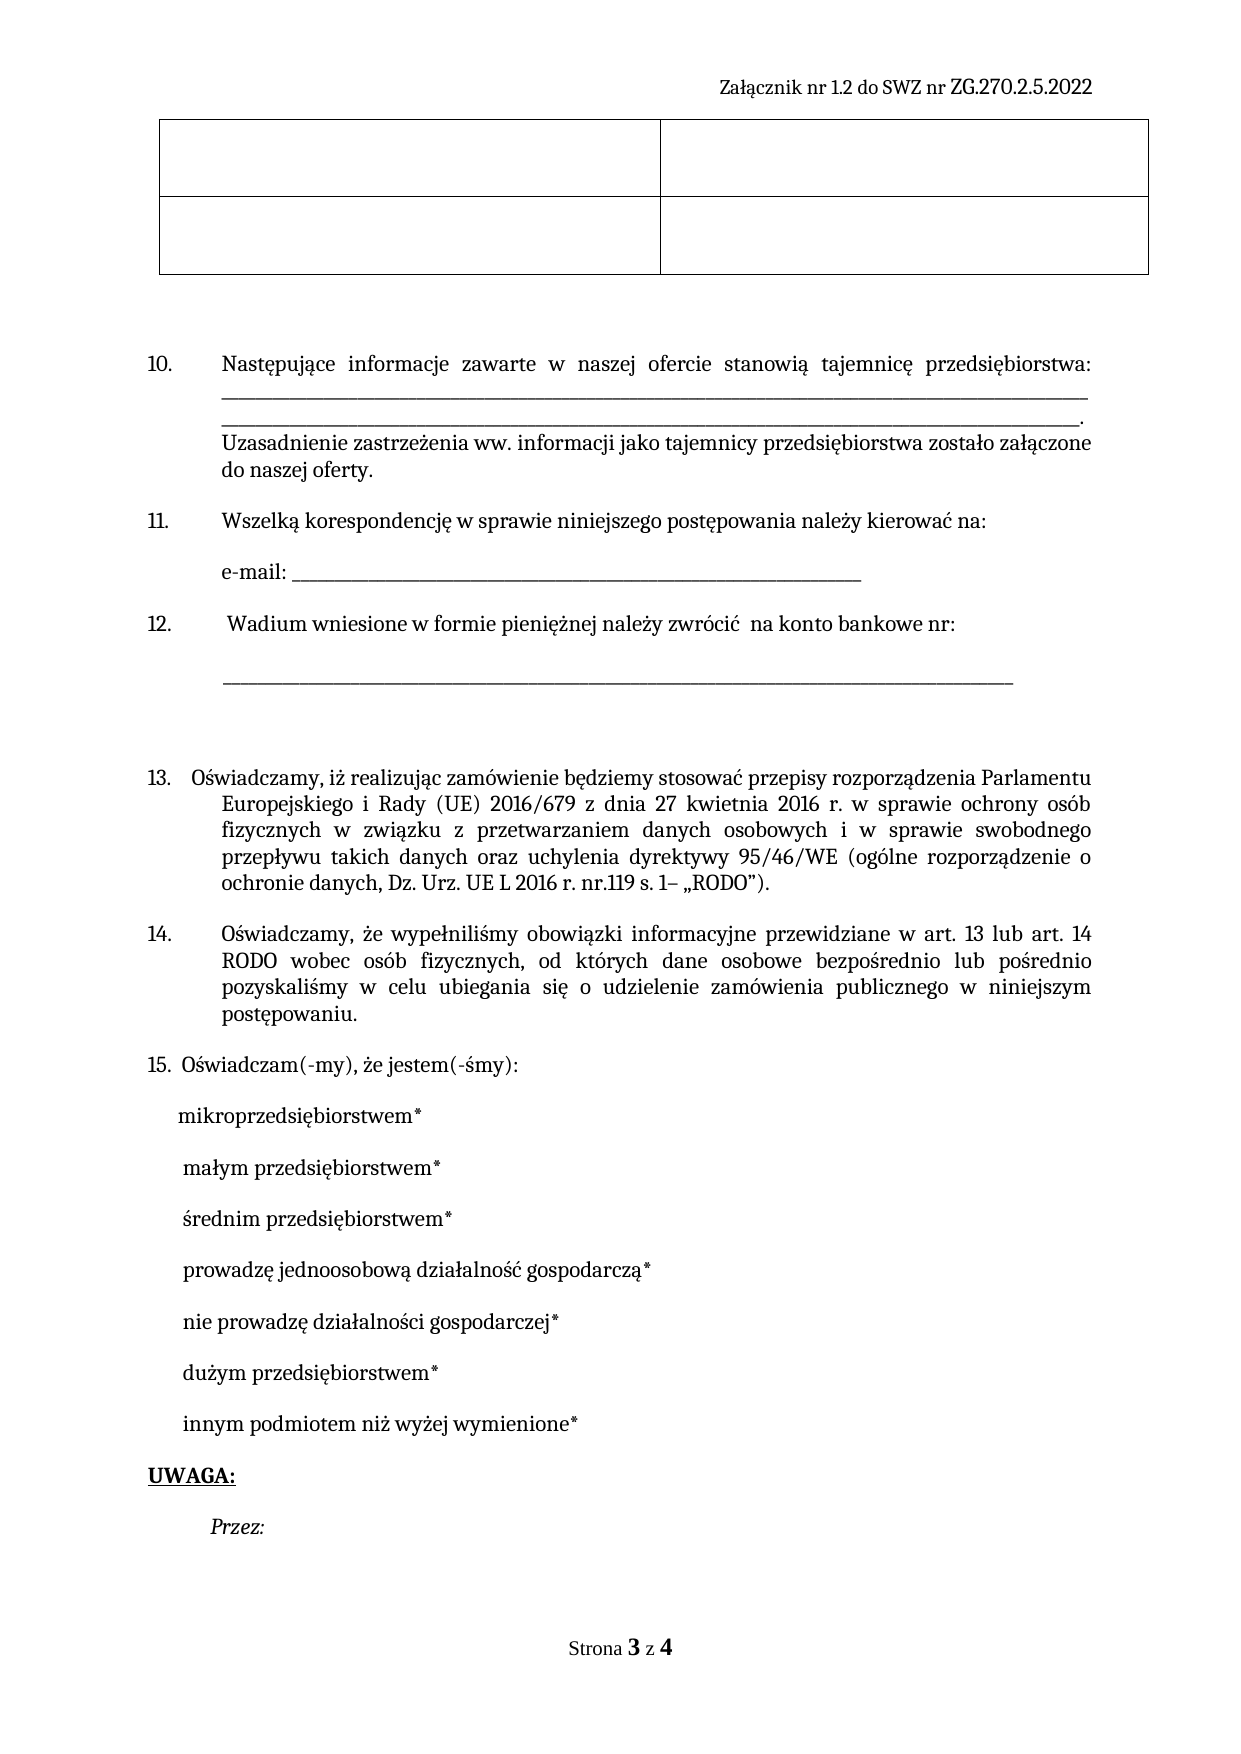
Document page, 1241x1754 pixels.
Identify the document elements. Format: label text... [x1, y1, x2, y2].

text UWAGA: [148, 1462, 1093, 1489]
text  mikroprzedsiębiorstwem* [148, 1103, 1093, 1129]
text  małym przedsiębiorstwem* [148, 1154, 1093, 1181]
text  prowadzę jednoosobową działalność gospodarczą* [148, 1257, 1093, 1283]
text 15. Oświadczam(-my), że jestem(-śmy): [148, 1052, 1093, 1078]
text Przez: [148, 1514, 1093, 1540]
text  średnim przedsiębiorstwem* [148, 1206, 1093, 1232]
table_cell [661, 120, 1148, 196]
text  innym podmiotem niż wyżej wymienione* [148, 1411, 1093, 1437]
text  nie prowadzę działalności gospodarczej* [148, 1308, 1093, 1335]
text 14. Oświadczamy, że wypełniliśmy obowiązki informacyjne przewidziane w art. 13 lub art. 14 RODO wobec osób fizycznych, od których dane osobowe bezpośrednio lub pośrednio pozyskaliśmy w celu ubiegania się o udzielenie zamówienia publicznego w niniejszym postępowaniu. [148, 921, 1093, 1027]
text  dużym przedsiębiorstwem* [148, 1360, 1093, 1386]
text _____________________________________________________________________________________________ [148, 662, 1093, 688]
table_cell [661, 197, 1148, 273]
table_cell [160, 120, 660, 196]
table_cell [160, 197, 660, 273]
text 11. Wszelką korespondencję w sprawie niniejszego postępowania należy kierować na: [148, 508, 1093, 534]
text 13. Oświadczamy, iż realizując zamówienie będziemy stosować przepisy rozporządzenia Parlamentu Europejskiego i Rady (UE) 2016/679 z dnia 27 kwietnia 2016 r. w sprawie ochrony osób fizycznych w związku z przetwarzaniem danych osobowych i w sprawie swobodnego przepływu takich danych oraz uchylenia dyrektywy 95/46/WE (ogólne rozporządzenie o ochronie danych, Dz. Urz. UE L 2016 r. nr.119 s. 1– „RODO”). [148, 764, 1093, 896]
text 10. Następujące informacje zawarte w naszej ofercie stanowią tajemnicę przedsiębiorstwa: ___________________________________________________________________________________________________________________________________________________________________________________________________________. Uzasadnienie zastrzeżenia ww. informacji jako tajemnicy przedsiębiorstwa zostało załączone do naszej oferty. [148, 351, 1093, 483]
text 12. Wadium wniesione w formie pieniężnej należy zwrócić na konto bankowe nr: [148, 610, 1093, 637]
text e-mail: ___________________________________________________________________ [221, 559, 1093, 585]
